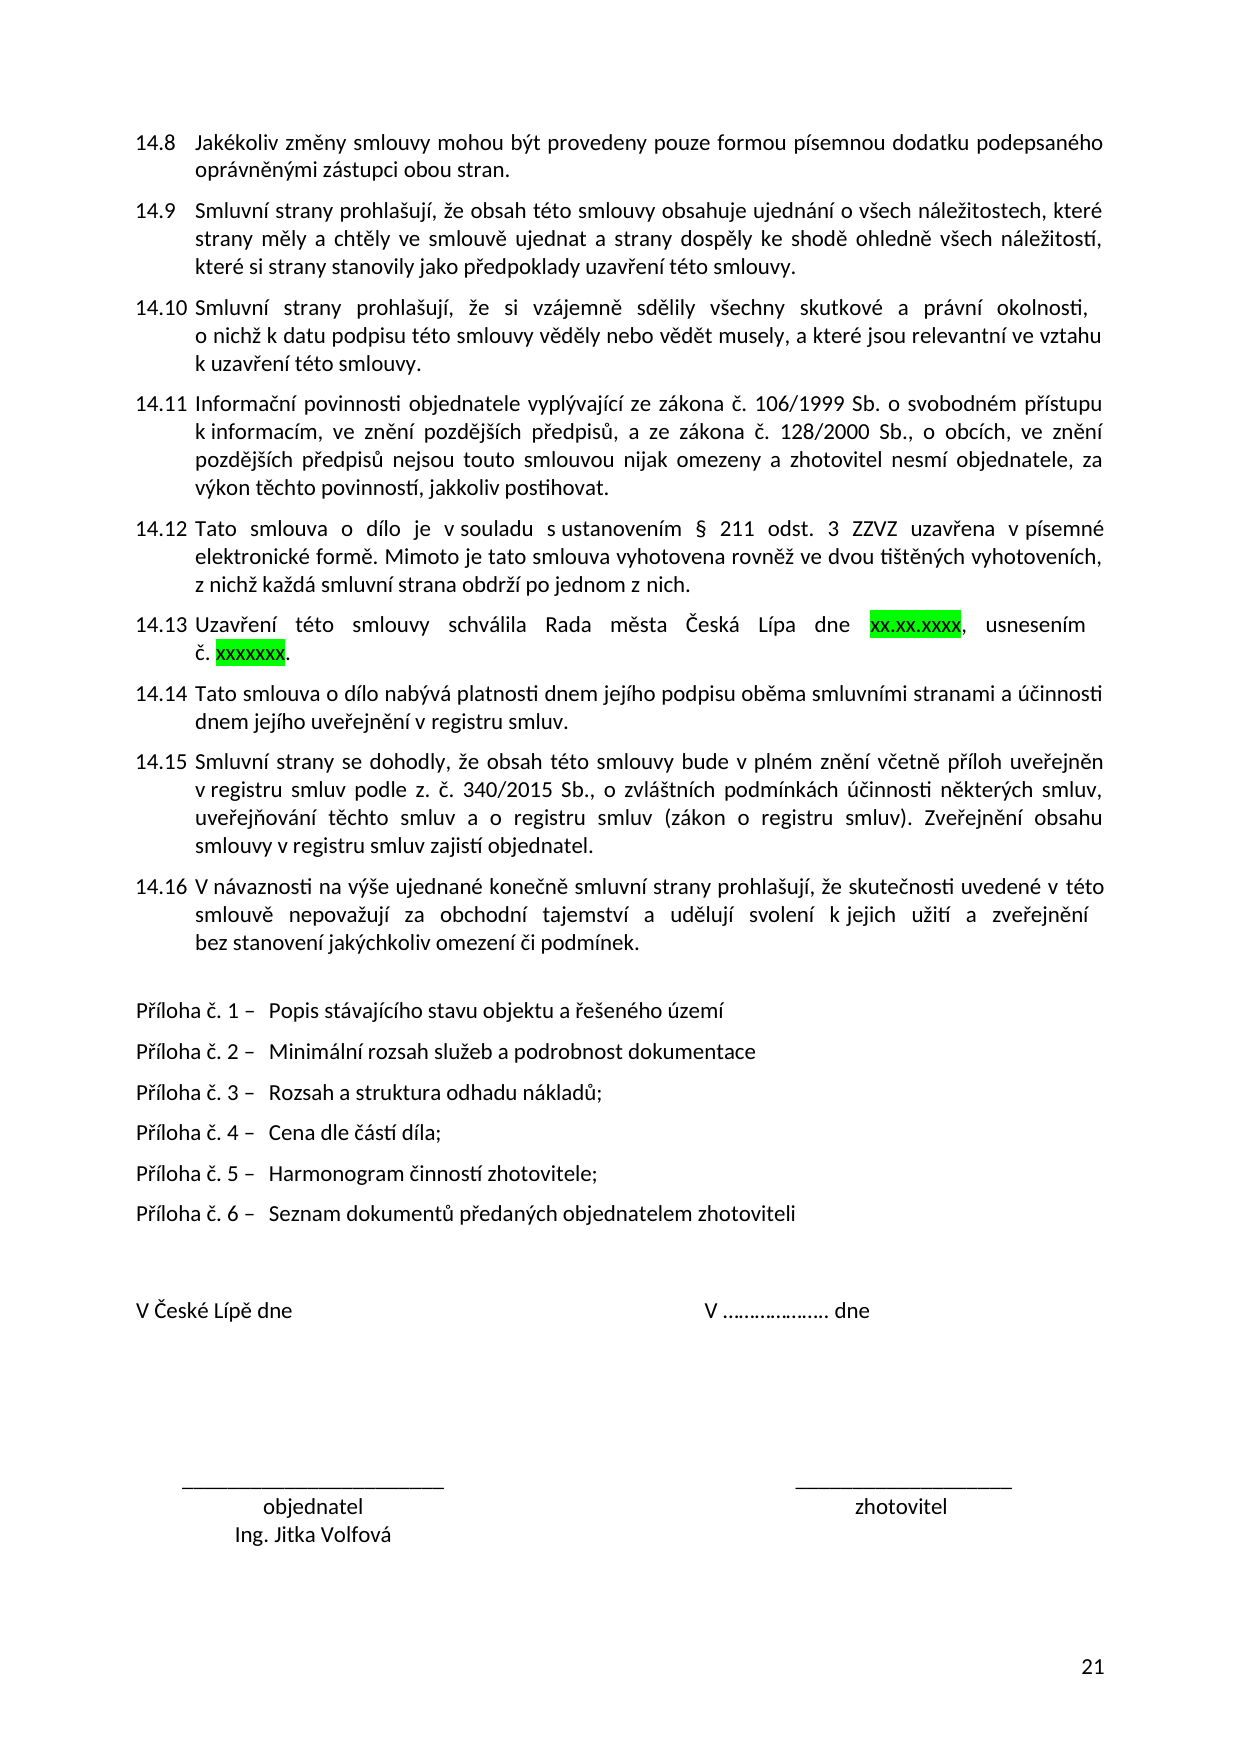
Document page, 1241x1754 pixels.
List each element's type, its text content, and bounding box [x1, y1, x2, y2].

subtitle Smluvní strany se dohodly, že obsah této smlouvy bude v plném znění včetně příloh uveřejněn v registru smluv podle z. č. 340/2015 Sb., o zvláštních podmínkách účinnosti některých smluv, uveřejňování těchto smluv a o registru smluv (zákon o registru smluv). Zveřejnění obsahu smlouvy v registru smluv zajistí objednatel. [135, 747, 1104, 859]
text Příloha č. 6 – Seznam dokumentů předaných objednatelem zhotoviteli [136, 1199, 1104, 1227]
text Příloha č. 4 – Cena dle částí díla; [136, 1118, 1104, 1146]
subtitle Tato smlouva o dílo je v souladu s ustanovením § 211 odst. 3 ZZVZ uzavřena v písemné elektronické formě. Mimoto je tato smlouva vyhotovena rovněž ve dvou tištěných vyhotoveních, z nichž každá smluvní strana obdrží po jednom z nich. [135, 514, 1104, 598]
subtitle Informační povinnosti objednatele vyplývající ze zákona č. 106/1999 Sb. o svobodném přístupu k informacím, ve znění pozdějších předpisů, a ze zákona č. 128/2000 Sb., o obcích, ve znění pozdějších předpisů nejsou touto smlouvou nijak omezeny a zhotovitel nesmí objednatele, za výkon těchto povinností, jakkoliv postihovat. [135, 389, 1104, 501]
text Příloha č. 2 – Minimální rozsah služeb a podrobnost dokumentace [136, 1037, 1104, 1065]
subtitle Uzavření této smlouvy schválila Rada města Česká Lípa dne xx.xx.xxxx, usnesením č. xxxxxxx. [135, 610, 1104, 666]
text Příloha č. 3 – Rozsah a struktura odhadu nákladů; [136, 1078, 1104, 1106]
text Příloha č. 5 – Harmonogram činností zhotovitele; [136, 1159, 1104, 1187]
text Ing. Jitka Volfová [136, 1520, 1104, 1548]
subtitle Jakékoliv změny smlouvy mohou být provedeny pouze formou písemnou dodatku podepsaného oprávněnými zástupci obou stran. [135, 128, 1104, 184]
subtitle Smluvní strany prohlašují, že si vzájemně sdělily všechny skutkové a právní okolnosti, o nichž k datu podpisu této smlouvy věděly nebo vědět musely, a které jsou relevantní ve vztahu k uzavření této smlouvy. [135, 293, 1104, 377]
text Příloha č. 1 – Popis stávajícího stavu objektu a řešeného území [136, 997, 1104, 1025]
subtitle Tato smlouva o dílo nabývá platnosti dnem jejího podpisu oběma smluvními stranami a účinnosti dnem jejího uveřejnění v registru smluv. [135, 679, 1104, 735]
text V České Lípě dne V ……………….. dne [136, 1296, 1104, 1324]
text _______________________ ___________________ [136, 1464, 1104, 1492]
subtitle V návaznosti na výše ujednané konečně smluvní strany prohlašují, že skutečnosti uvedené v této smlouvě nepovažují za obchodní tajemství a udělují svolení k jejich užití a zveřejnění bez stanovení jakýchkoliv omezení či podmínek. [135, 872, 1104, 956]
subtitle Smluvní strany prohlašují, že obsah této smlouvy obsahuje ujednání o všech náležitostech, které strany měly a chtěly ve smlouvě ujednat a strany dospěly ke shodě ohledně všech náležitostí, které si strany stanovily jako předpoklady uzavření této smlouvy. [135, 196, 1104, 280]
text objednatel zhotovitel [136, 1492, 1104, 1520]
